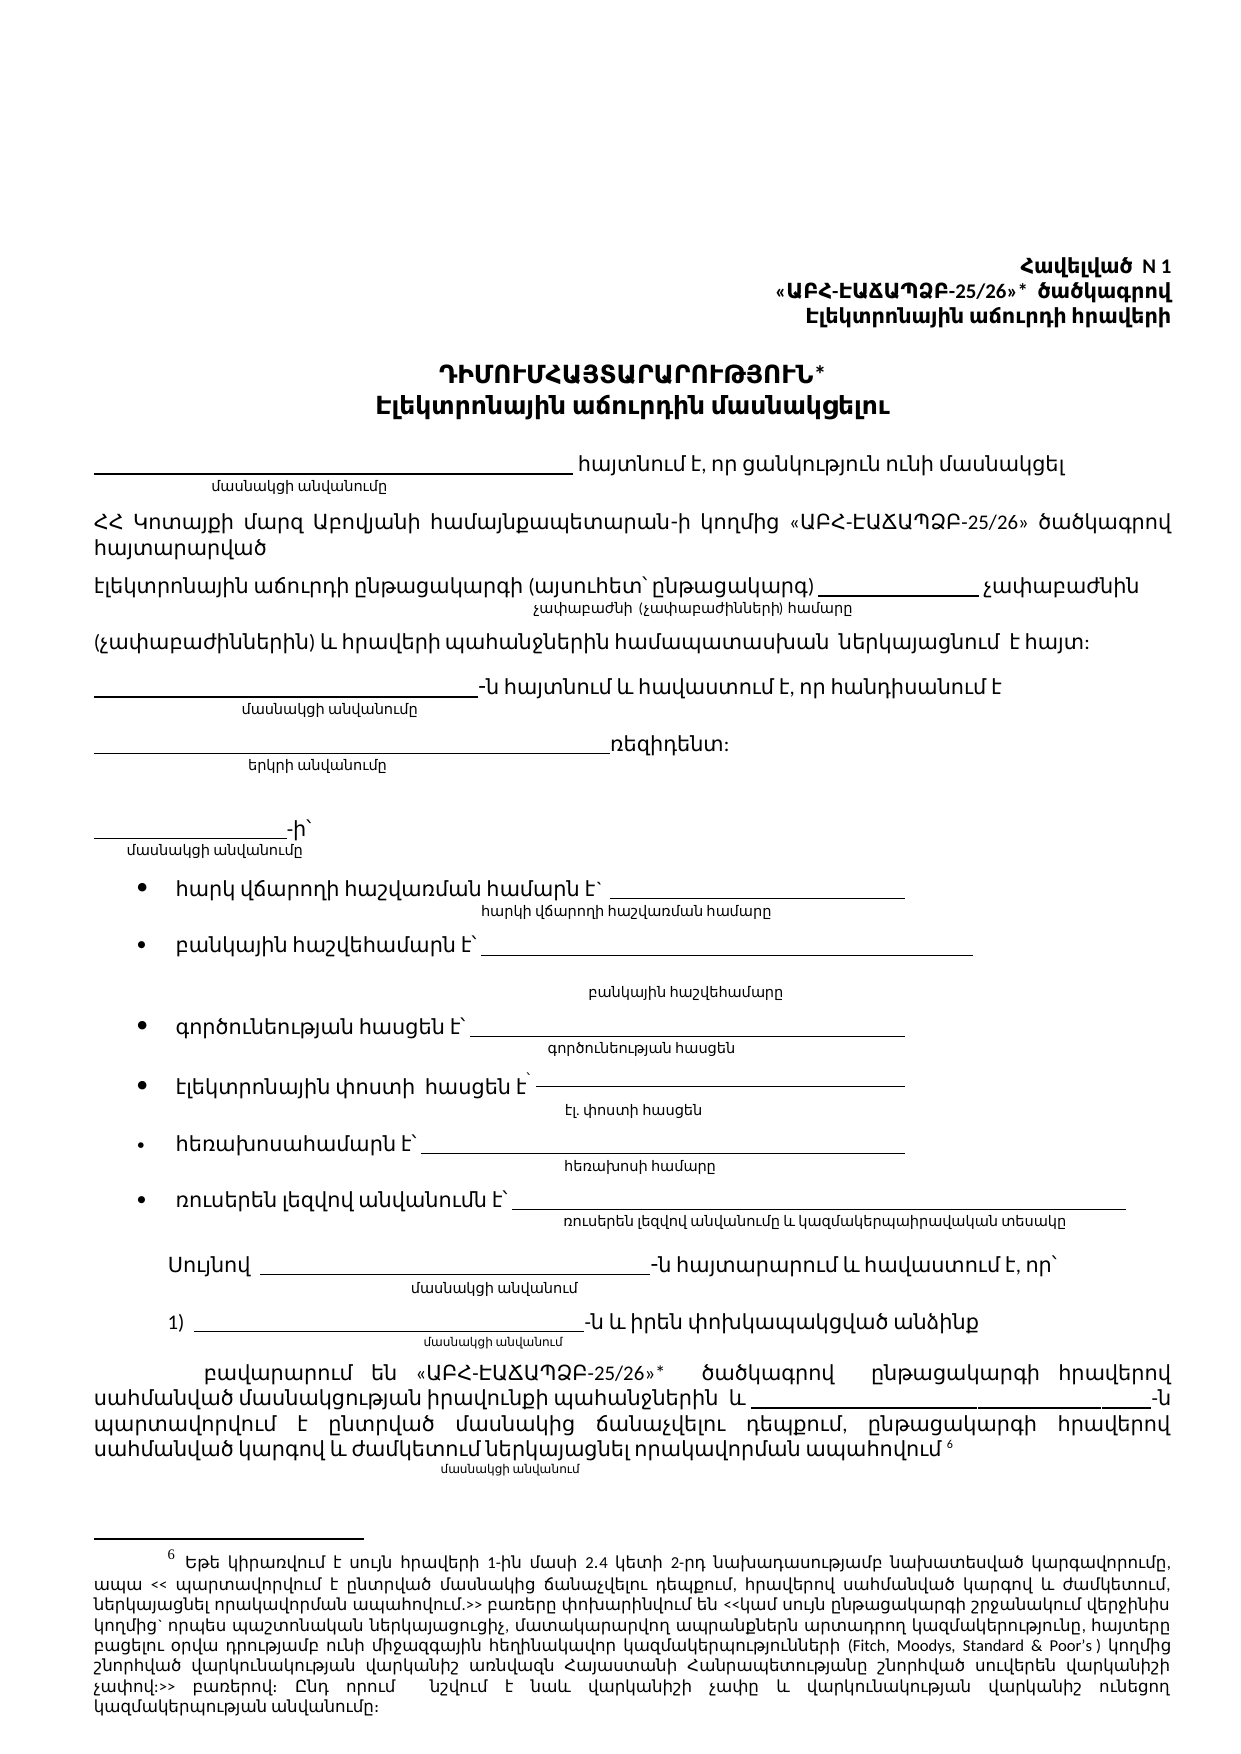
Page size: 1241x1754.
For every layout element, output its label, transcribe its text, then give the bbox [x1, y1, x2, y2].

list հեռախոսահամարն է՝ [138, 1131, 1171, 1157]
text ՀՀ Կոտայքի մարզ Աբովյանի համայնքապետարան-ի կողմից «ԱԲՀ-ԷԱՃԱՊՁԲ-25/26» ծածկագրով հայտարարված [94, 507, 1171, 561]
text հարկի վճարողի հաշվառման համարը [94, 902, 1171, 933]
text հայտնում է, որ ցանկություն ունի մասնակցել [94, 451, 1171, 477]
text ԴԻՄՈՒՄՀԱՅՏԱՐԱՐՈՒԹՅՈՒՆ* [94, 360, 1171, 390]
text 1) -ն և իրեն փոխկապակցված անձինք [94, 1309, 1171, 1335]
list գործունեության հասցեն է՝ [138, 1014, 1171, 1040]
text մասնակցի անվանում [94, 1462, 1171, 1487]
text ռեզիդենտ: [94, 731, 1171, 756]
text բանկային հաշվեհամարը [94, 983, 1171, 1014]
text -ն հայտնում և հավաստում է, որ հանդիսանում է [94, 670, 1171, 701]
text էլեկտրոնային աճուրդի ընթացակարգի (այսուհետ՝ ընթացակարգ) չափաբաժնին [94, 573, 1171, 599]
text էլ. փոստի հասցեն [94, 1101, 1171, 1131]
text ռուսերեն լեզվով անվանումը և կազմակերպաիրավական տեսակը [94, 1213, 1171, 1243]
text գործունեության հասցեն [94, 1040, 1171, 1070]
text երկրի անվանումը [94, 756, 1171, 787]
list հարկ վճարողի հաշվառման համարն է` [138, 872, 1171, 902]
text մասնակցի անվանումը [94, 701, 1171, 731]
text «ԱԲՀ-ԷԱՃԱՊՁԲ-25/26»* ծածկագրով [94, 278, 1171, 304]
list բանկային հաշվեհամարն է՝ [138, 933, 1171, 983]
text բավարարում են «ԱԲՀ-ԷԱՃԱՊՁԲ-25/26»* ծածկագրով ընթացակարգի հրավերով սահմանված մասնակցության իրավունքի պահանջներին և -ն պարտավորվում է ընտրված մասնակից ճանաչվելու դեպքում, ընթացակարգի հրավերով սահմանված կարգով և ժամկետում ներկայացնել որակավորման ապահովում [94, 1360, 1171, 1462]
text հեռախոսի համարը [462, 1157, 1171, 1187]
text (չափաբաժիններին) և հրավերի պահանջներին համապատասխան ներկայացնում է հայտ: [94, 629, 1171, 655]
text Սույնով -ն հայտարարում և հավաստում է, որ՝ [94, 1248, 1171, 1279]
text մասնակցի անվանումը [94, 841, 1171, 872]
list ռուսերեն լեզվով անվանումն է՝ [138, 1187, 1171, 1213]
text մասնակցի անվանումը [94, 477, 1171, 507]
text չափաբաժնի (չափաբաժինների) համարը [94, 599, 1171, 629]
text մասնակցի անվանում [94, 1279, 1171, 1309]
text մասնակցի անվանում [94, 1335, 1171, 1360]
subtitle Էլեկտրոնային աճուրդին մասնակցելու [94, 390, 1171, 421]
list էլեկտրոնային փոստի հասցեն է՝ [138, 1070, 1171, 1101]
text Հավելված N 1 [94, 253, 1171, 278]
text Էլեկտրոնային աճուրդի հրավերի [94, 304, 1171, 329]
text -ի՝ [94, 816, 1171, 841]
